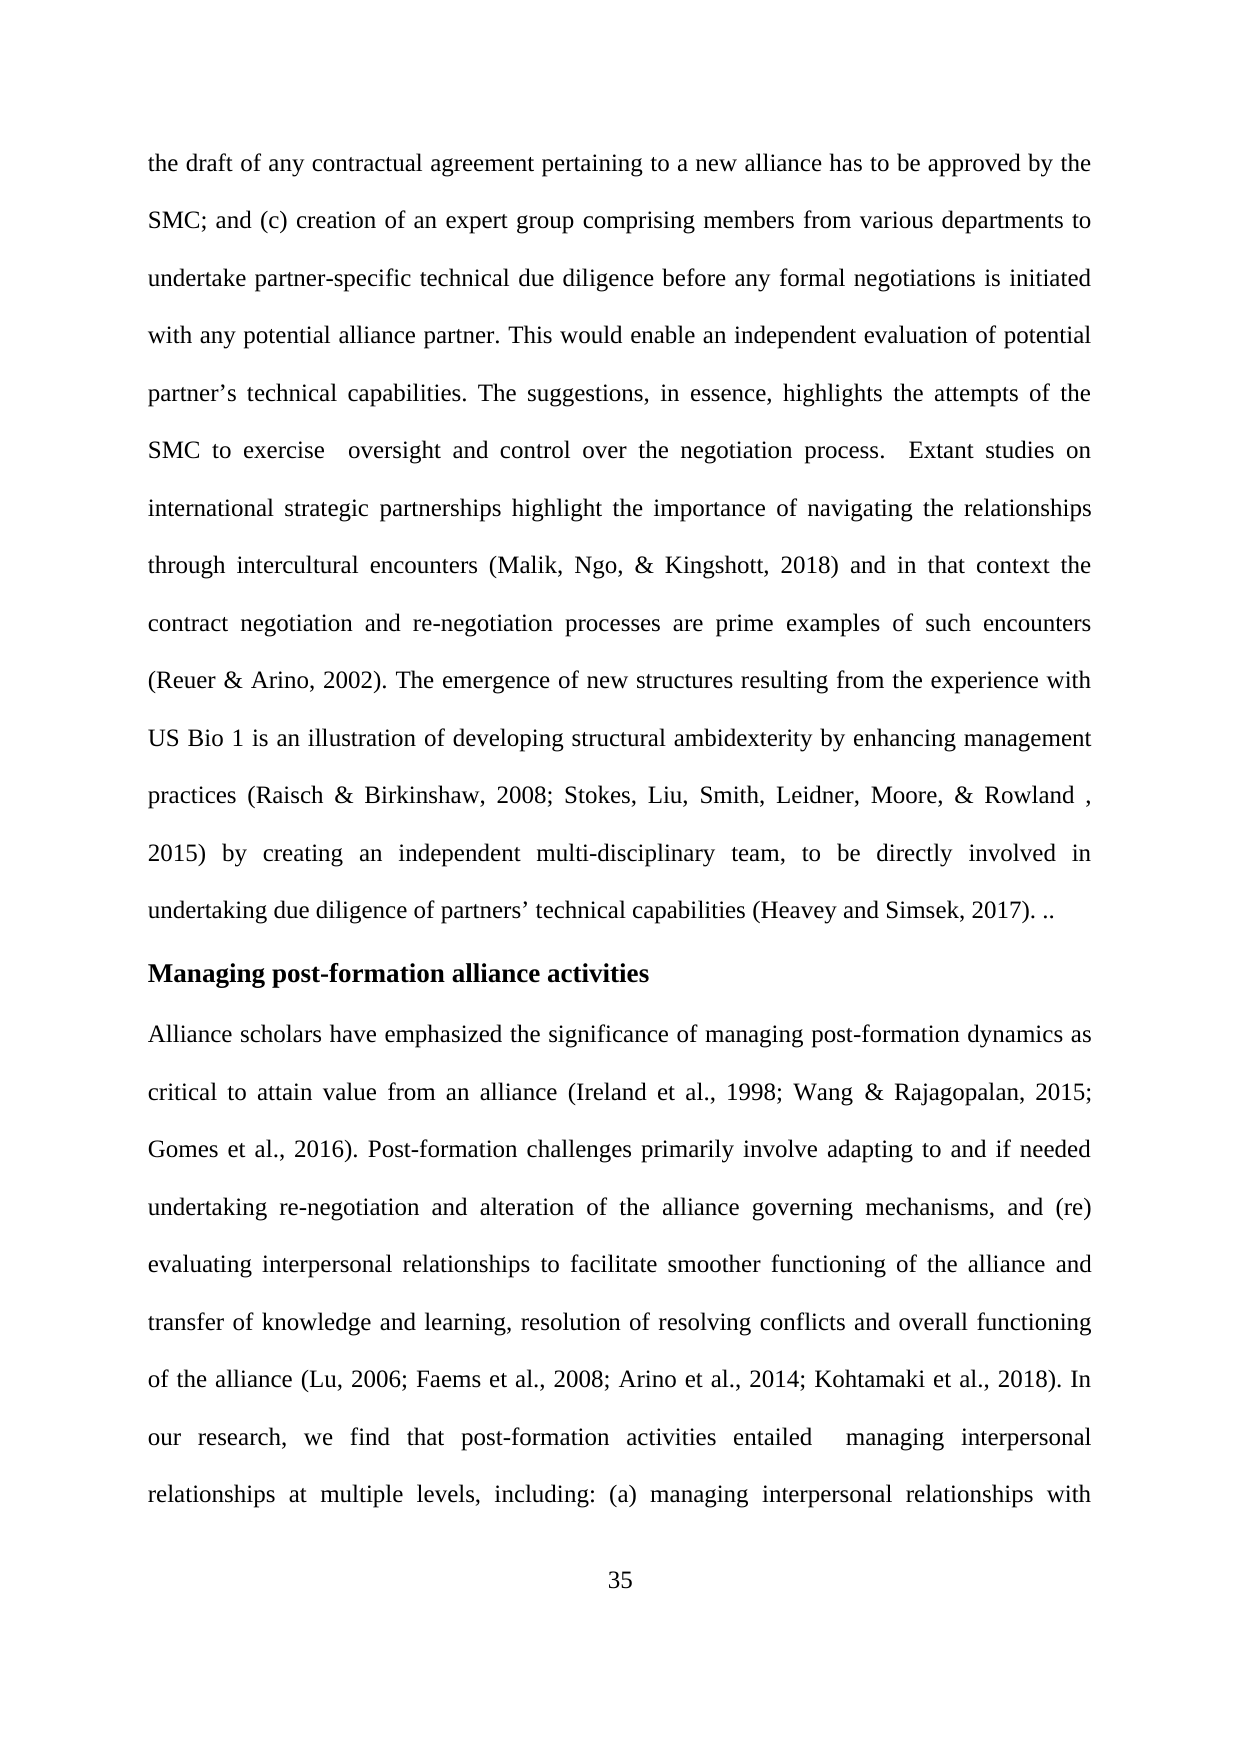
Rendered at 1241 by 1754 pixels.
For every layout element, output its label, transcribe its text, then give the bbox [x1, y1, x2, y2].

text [148, 1019, 1092, 1508]
subtitle Managing post-formation alliance activities [148, 957, 1092, 988]
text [148, 148, 1092, 924]
